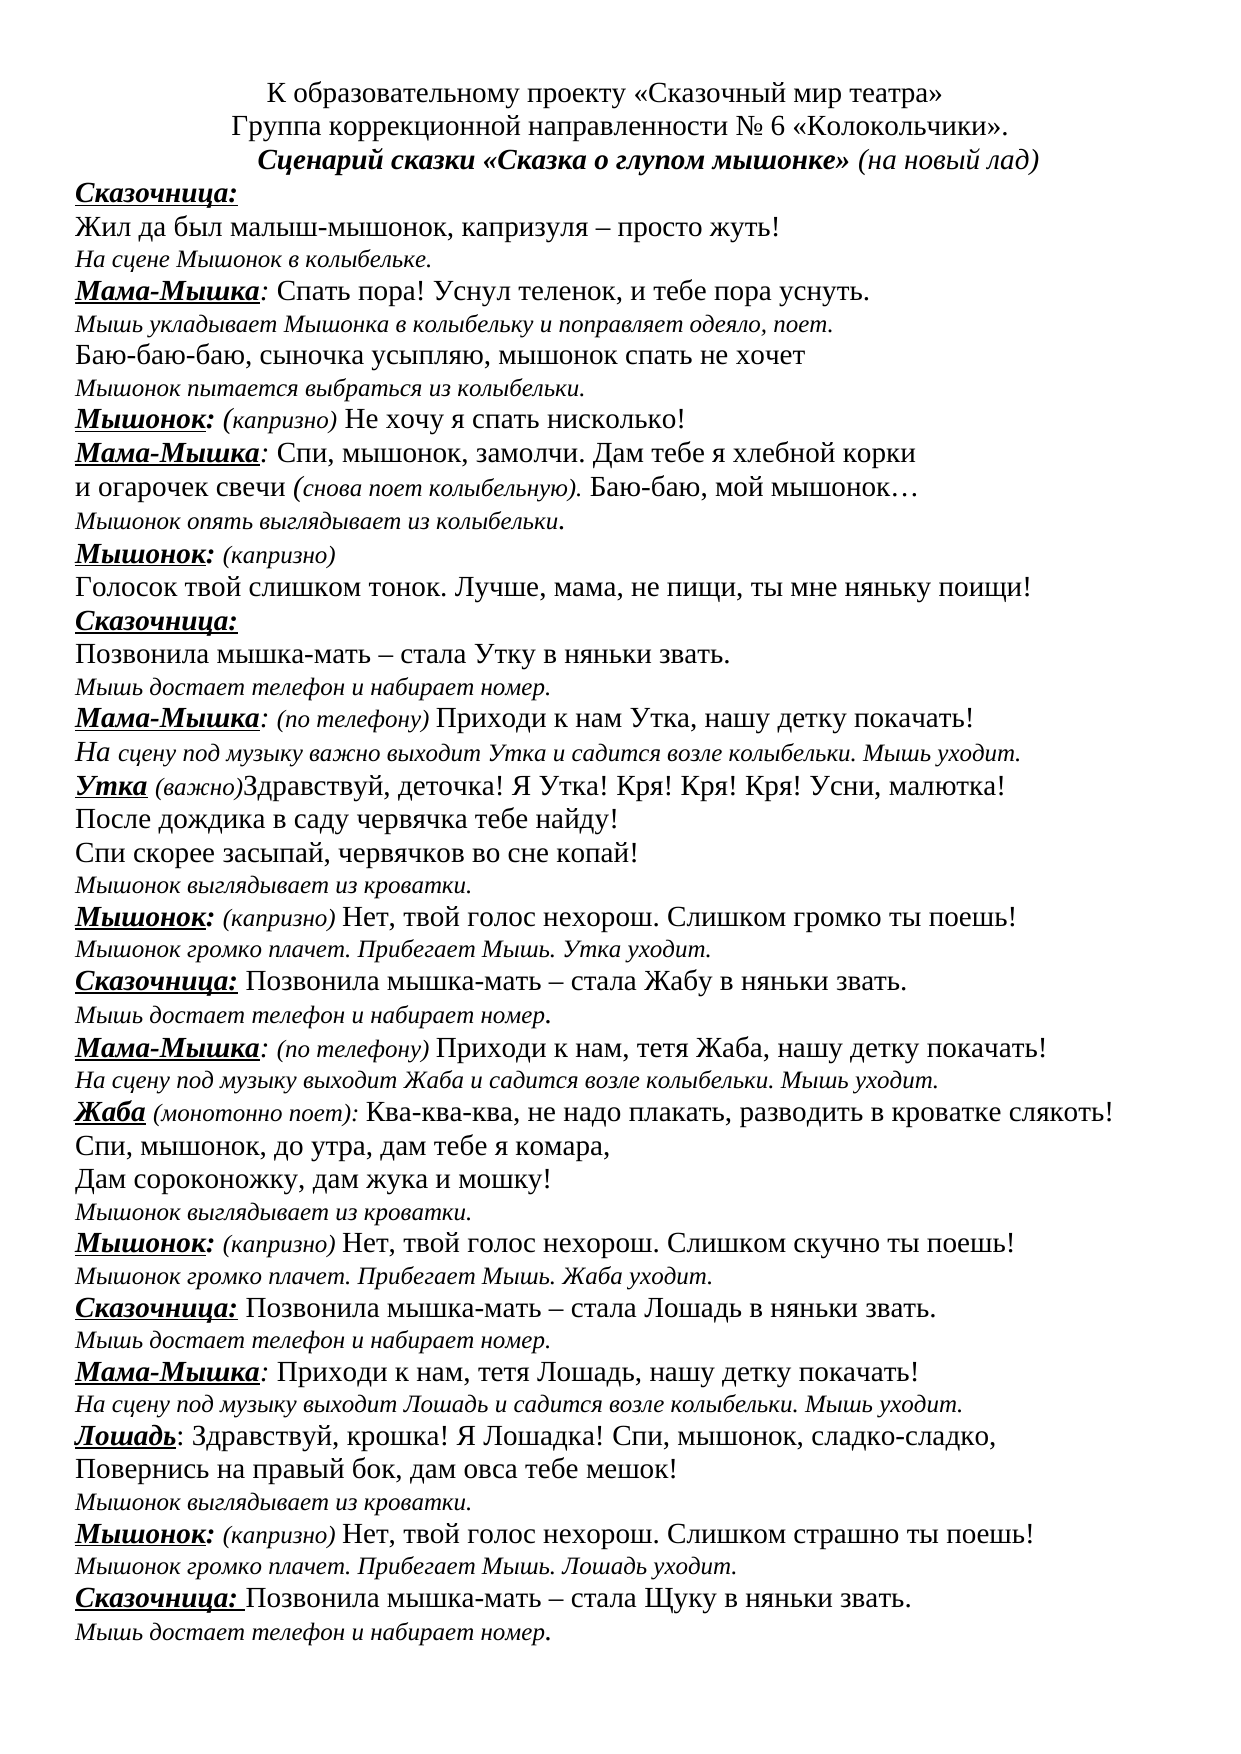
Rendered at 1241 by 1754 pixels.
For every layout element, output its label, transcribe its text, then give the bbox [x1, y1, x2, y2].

text Мышонок: (капризно) Нет, твой голос нехорош. Слишком громко ты поешь! [75, 899, 1165, 932]
text Группа коррекционной направленности № 6 «Колокольчики». [75, 108, 1165, 142]
text Мышь достает телефон и набирает номер. [75, 1323, 1165, 1354]
text Мышонок: (капризно) Нет, твой голос нехорош. Слишком скучно ты поешь! [75, 1226, 1165, 1259]
text На сцену под музыку выходит Жаба и садится возле колыбельки. Мышь уходит. [75, 1064, 1165, 1094]
text Мышонок громко плачет. Прибегает Мышь. Лошадь уходит. [75, 1549, 1165, 1580]
text Мышонок: (капризно) Нет, твой голос нехорош. Слишком страшно ты поешь! [75, 1516, 1165, 1549]
text Мышь достает телефон и набирает номер. [75, 1613, 1165, 1647]
text Сценарий сказки «Сказка о глупом мышонке» (на новый лад) [75, 142, 1165, 176]
text Баю-баю-баю, сыночка усыпляю, мышонок спать не хочет [75, 337, 1165, 371]
text Мама-Мышка: Спи, мышонок, замолчи. Дам тебе я хлебной корки и огарочек свечи (снова поет колыбельную). Баю-баю, мой мышонок… [75, 435, 1165, 502]
text Жил да был малыш-мышонок, капризуля – просто жуть! [75, 209, 1165, 243]
text Сказочница: [75, 603, 1165, 636]
text Мышонок выглядывает из кроватки. [75, 868, 1165, 899]
text Мышонок громко плачет. Прибегает Мышь. Жаба уходит. [75, 1259, 1165, 1290]
text Мышонок громко плачет. Прибегает Мышь. Утка уходит. [75, 932, 1165, 963]
text Мама-Мышка: (по телефону) Приходи к нам, тетя Жаба, нашу детку покачать! [75, 1030, 1165, 1064]
text Мышонок пытается выбраться из колыбельки. [75, 371, 1165, 402]
text Жаба (монотонно поет): Ква-ква-ква, не надо плакать, разводить в кроватке слякоть! Спи, мышонок, до утра, дам тебе я комара, Дам сороконожку, дам жука и мошку! [75, 1094, 1165, 1195]
text Лошадь: Здравствуй, крошка! Я Лошадка! Спи, мышонок, сладко-сладко, Повернись на правый бок, дам овса тебе мешок! Мышонок выглядывает из кроватки. [75, 1418, 1165, 1516]
text Мышонок: (капризно) [75, 536, 1165, 569]
text На сцену под музыку выходит Лошадь и садится возле колыбельки. Мышь уходит. [75, 1387, 1165, 1418]
text Позвонила мышка-мать – стала Утку в няньки звать. [75, 636, 1165, 670]
text Мышь достает телефон и набирает номер. [75, 997, 1165, 1030]
text Сказочница: Позвонила мышка-мать – стала Лошадь в няньки звать. [75, 1290, 1165, 1323]
text Мама-Мышка: Приходи к нам, тетя Лошадь, нашу детку покачать! [75, 1354, 1165, 1387]
text К образовательному проекту «Сказочный мир театра» [75, 75, 1165, 108]
text Мама-Мышка: (по телефону) Приходи к нам Утка, нашу детку покачать! [75, 701, 1165, 734]
text Мышонок выглядывает из кроватки. [75, 1195, 1165, 1226]
text Сказочница: Позвонила мышка-мать – стала Жабу в няньки звать. [75, 963, 1165, 997]
text Сказочница: Позвонила мышка-мать – стала Щуку в няньки звать. [75, 1580, 1165, 1613]
text На сцену под музыку важно выходит Утка и садится возле колыбельки. Мышь уходит. [75, 734, 1165, 768]
text Утка (важно)Здравствуй, деточка! Я Утка! Кря! Кря! Кря! Усни, малютка! После дождика в саду червячка тебе найду! Спи скорее засыпай, червячков во сне копай! [75, 768, 1165, 868]
text Мышь укладывает Мышонка в колыбельку и поправляет одеяло, поет. [75, 307, 1165, 337]
text Мышонок: (капризно) Не хочу я спать нисколько! [75, 402, 1165, 435]
text Мышонок опять выглядывает из колыбельки. [75, 502, 1165, 536]
text Голосок твой слишком тонок. Лучше, мама, не пищи, ты мне няньку поищи! [75, 569, 1165, 603]
text Сказочница: [75, 176, 1165, 209]
text На сцене Мышонок в колыбельке. [75, 243, 1165, 273]
text Мама-Мышка: Спать пора! Уснул теленок, и тебе пора уснуть. [75, 273, 1165, 307]
text Мышь достает телефон и набирает номер. [75, 670, 1165, 701]
